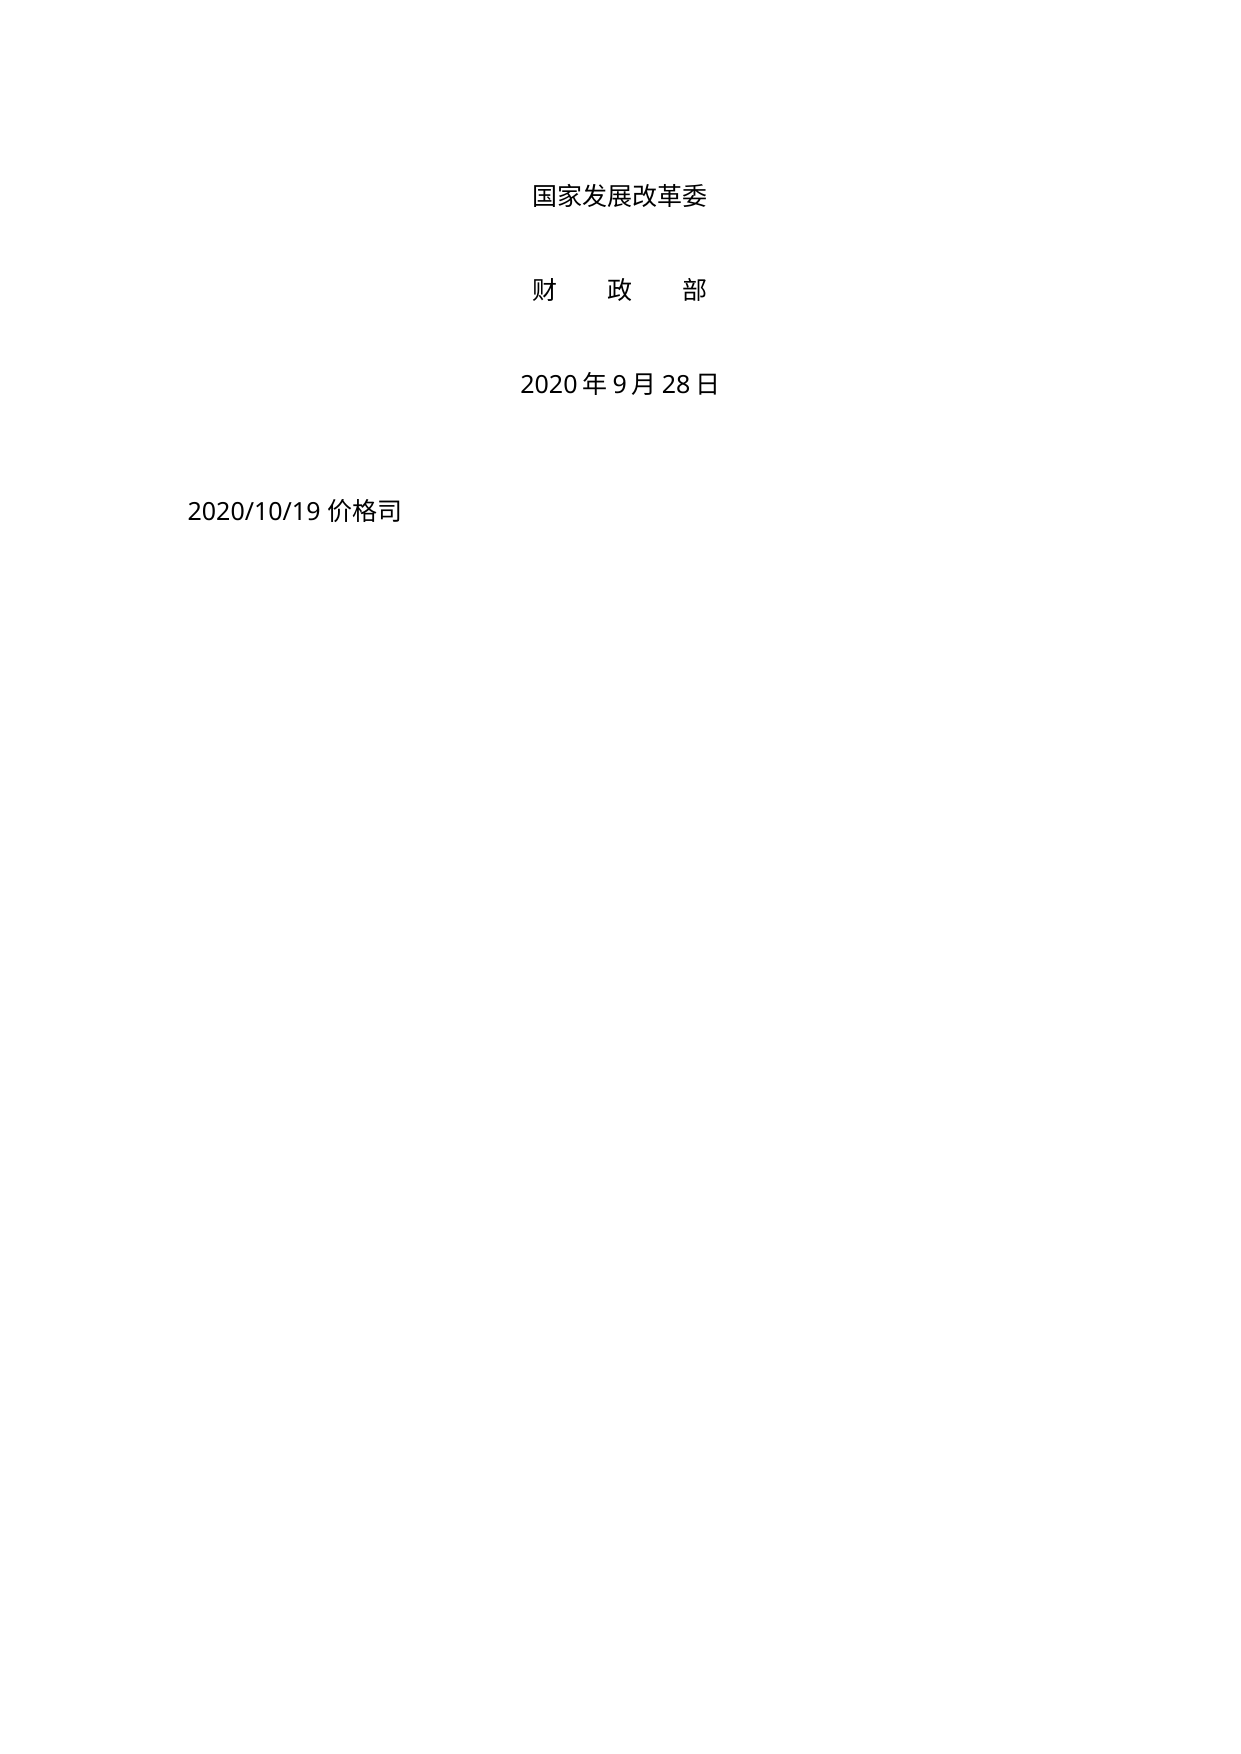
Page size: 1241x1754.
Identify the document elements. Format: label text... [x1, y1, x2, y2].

text 2020年9月28日 [187, 350, 1053, 415]
text 国家发展改革委 [187, 162, 1053, 227]
text 财 政 部 [187, 256, 1053, 321]
text 2020/10/19 价格司 [187, 477, 1053, 542]
